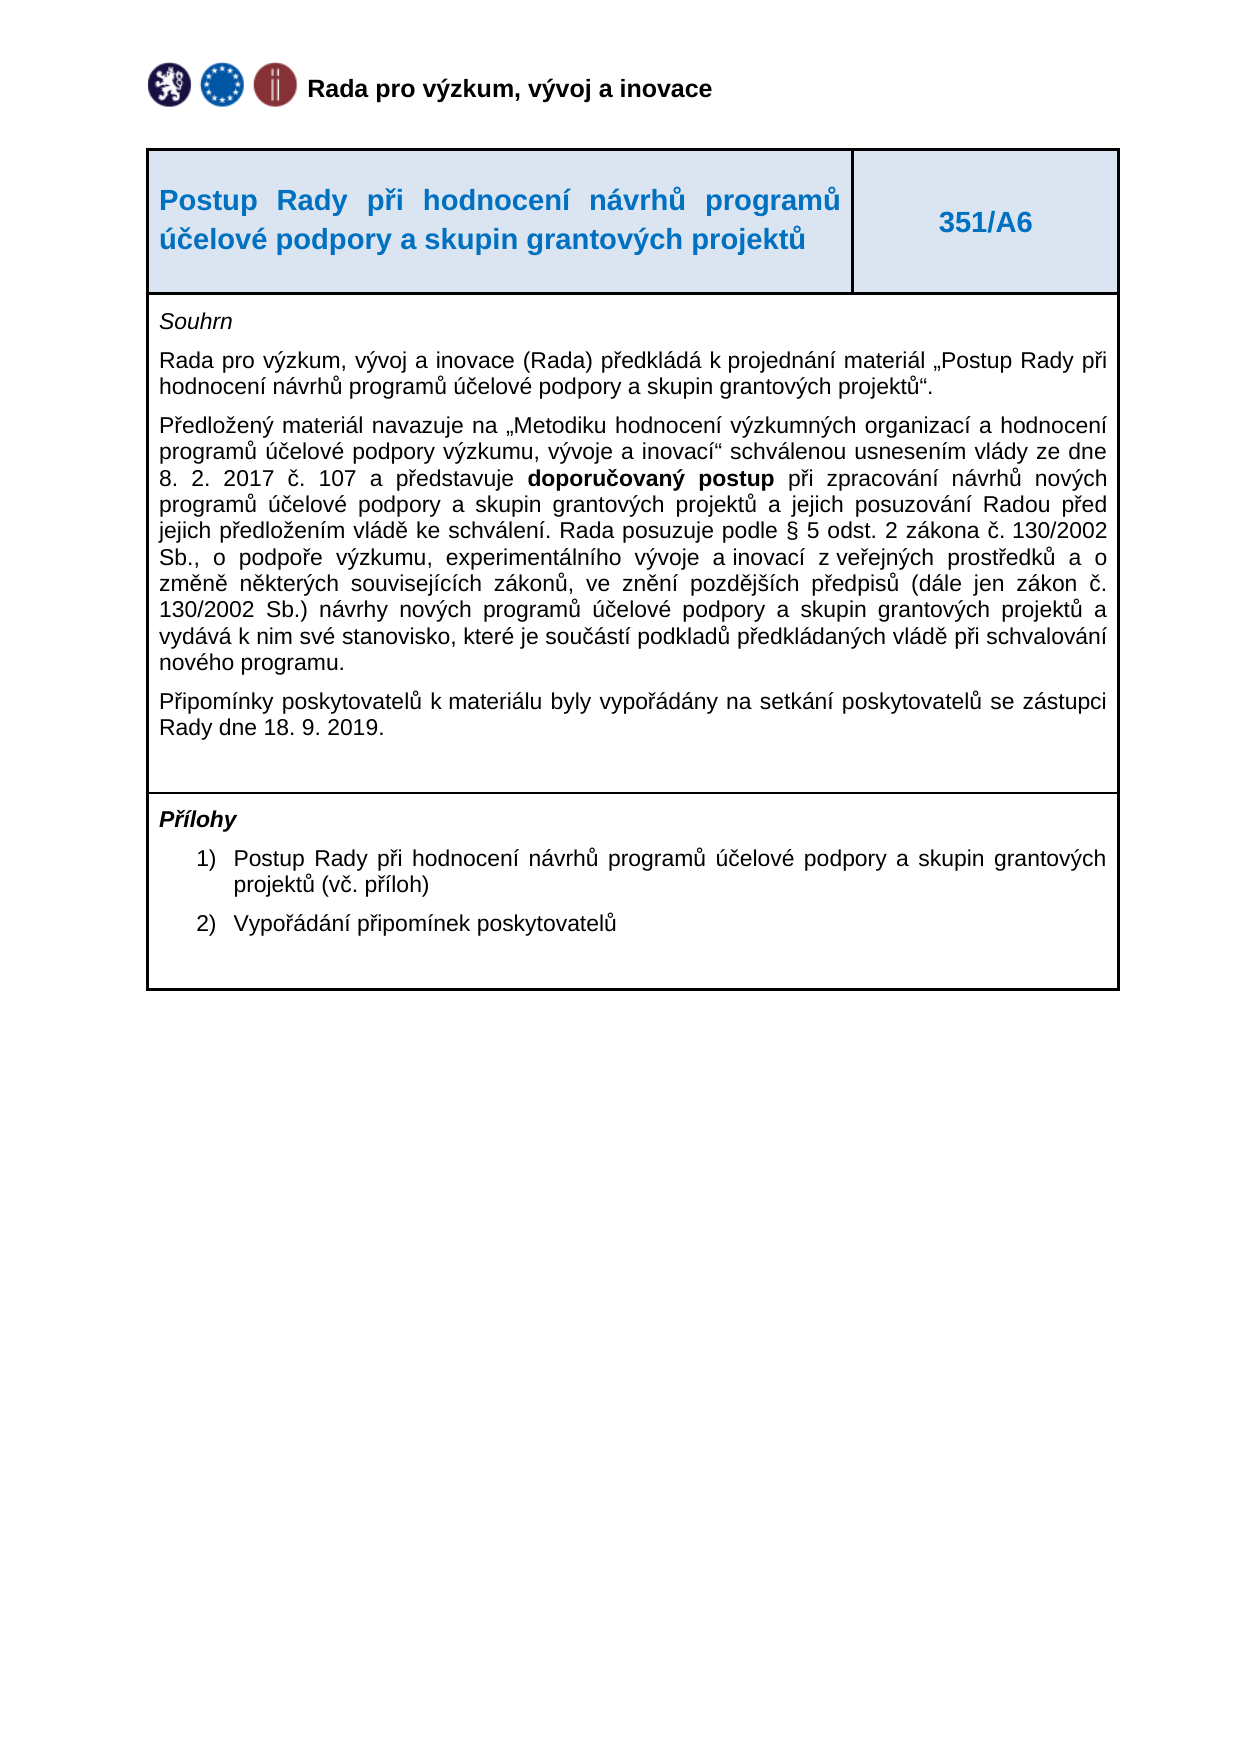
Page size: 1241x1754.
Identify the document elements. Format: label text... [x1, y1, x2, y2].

table_cell Přílohy Postup Rady při hodnocení návrhů programů účelové podpory a skupin grantových projektů (vč. příloh) Vypořádání připomínek poskytovatelů [149, 794, 1117, 988]
table_header Postup Rady při hodnocení návrhů programů účelové podpory a skupin grantových projektů [149, 151, 851, 292]
table_header 351/A6 [854, 151, 1117, 292]
table_cell Souhrn Rada pro výzkum, vývoj a inovace (Rada) předkládá k projednání materiál „Postup Rady při hodnocení návrhů programů účelové podpory a skupin grantových projektů“. Předložený materiál navazuje na „Metodiku hodnocení výzkumných organizací a hodnocení programů účelové podpory výzkumu, vývoje a inovací“ schválenou usnesením vlády ze dne 8. 2. 2017 č. 107 a představuje doporučovaný postup při zpracování návrhů nových programů účelové podpory a skupin grantových projektů a jejich posuzování Radou před jejich předložením vládě ke schválení. Rada posuzuje podle § 5 odst. 2 zákona č. 130/2002 Sb., o podpoře výzkumu, experimentálního vývoje a inovací z veřejných prostředků a o změně některých souvisejících zákonů, ve znění pozdějších předpisů (dále jen zákon č. 130/2002 Sb.) návrhy nových programů účelové podpory a skupin grantových projektů a vydává k nim své stanovisko, které je součástí podkladů předkládaných vládě při schvalování nového programu. Připomínky poskytovatelů k materiálu byly vypořádány na setkání poskytovatelů se zástupci Rady dne 18. 9. 2019. [149, 295, 1117, 792]
picture [147, 62, 298, 108]
